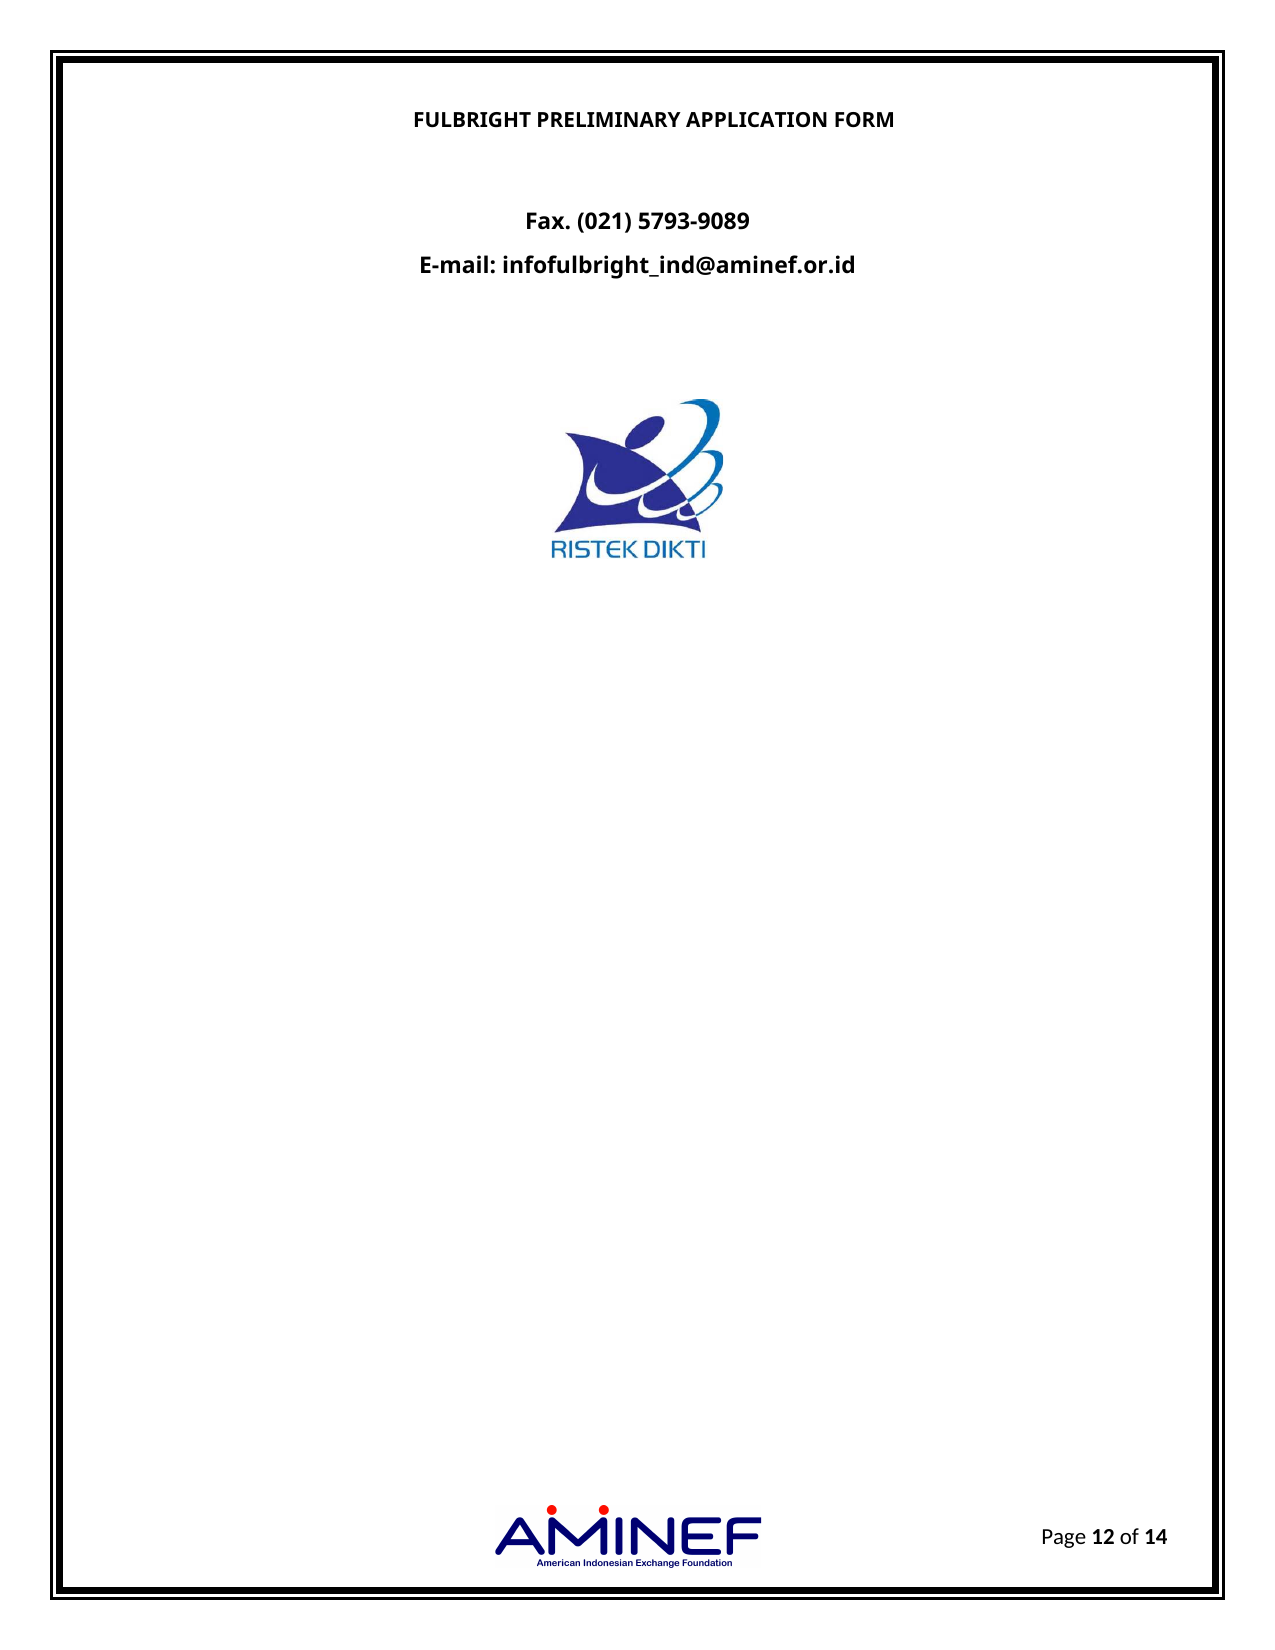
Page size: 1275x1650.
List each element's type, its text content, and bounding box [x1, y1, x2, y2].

picture [495, 1505, 761, 1568]
picture [551, 399, 724, 559]
table_cell PPh. (021) 5793-9085/86 Fax. (021) 5793-9089 E-mail: infofulbright_ind@aminef.or.id [105, 193, 1168, 293]
